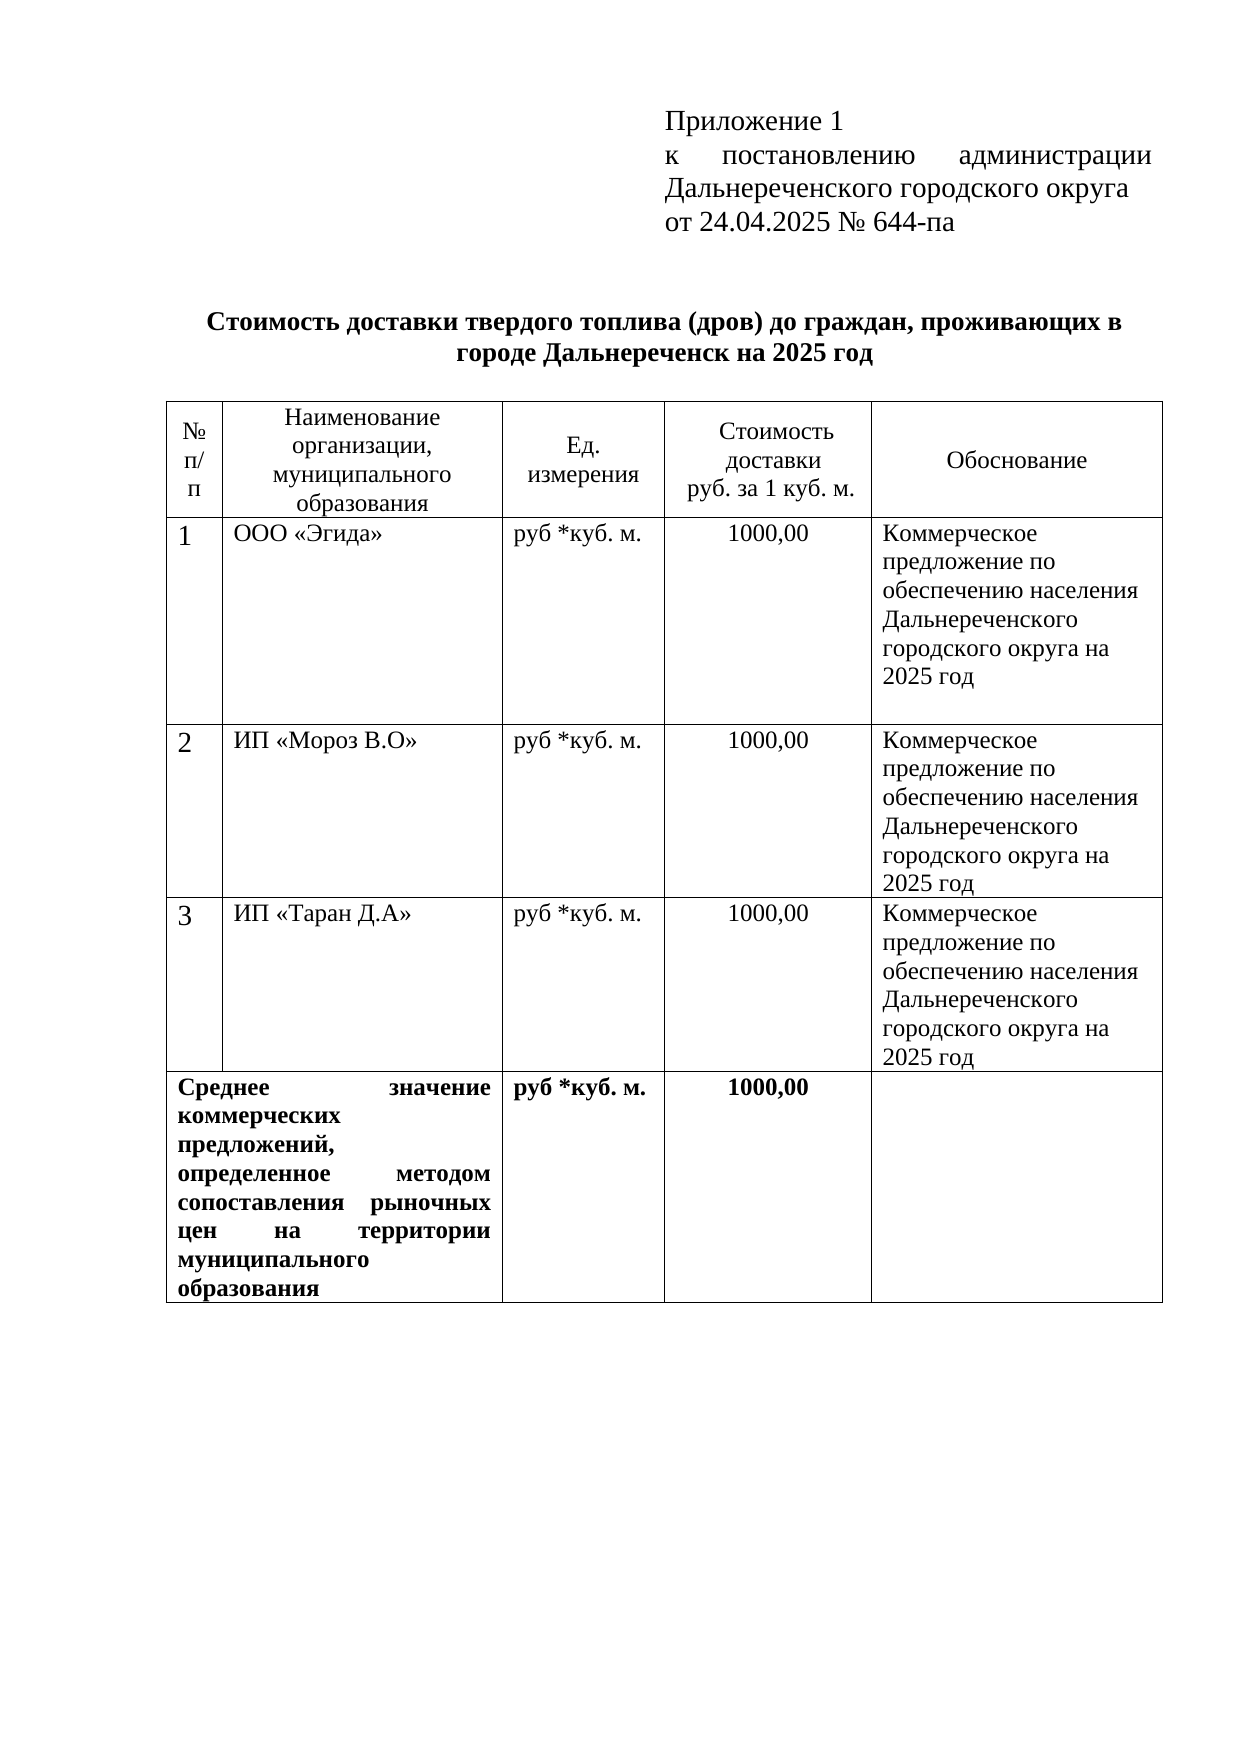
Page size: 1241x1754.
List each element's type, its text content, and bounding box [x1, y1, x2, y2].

text Стоимость доставки твердого топлива (дров) до граждан, проживающих в городе Дальнереченск на 2025 год [177, 305, 1152, 367]
table_cell ИП «Мороз В.О» [223, 725, 502, 897]
table_cell Среднее значение коммерческих предложений, определенное методом сопоставления рыночных цен на территории муниципального образования [167, 1072, 502, 1302]
text от 24.04.2025 № 644-па [664, 204, 1152, 238]
table_header № п/п [167, 402, 222, 517]
table_cell Коммерческое предложение по обеспечению населения Дальнереченского городского округа на 2025 год [872, 518, 1162, 724]
table_cell 1000,00 [665, 898, 871, 1071]
table_cell 1000,00 [665, 1072, 871, 1302]
table_cell Коммерческое предложение по обеспечению населения Дальнереченского городского округа на 2025 год [872, 898, 1162, 1071]
text Приложение 1 [177, 103, 1152, 137]
table_cell руб *куб. м. [503, 1072, 664, 1302]
table_cell руб *куб. м. [503, 518, 664, 724]
table_cell 2 [167, 725, 222, 897]
table_cell руб *куб. м. [503, 898, 664, 1071]
table_header Наименование организации, муниципального образования [223, 402, 502, 517]
table_cell ИП «Таран Д.А» [223, 898, 502, 1071]
table_cell Коммерческое предложение по обеспечению населения Дальнереченского городского округа на 2025 год [872, 725, 1162, 897]
table_cell [872, 1072, 1162, 1302]
table_cell руб *куб. м. [503, 725, 664, 897]
table_header Стоимость доставки руб. за 1 куб. м. [665, 402, 871, 517]
table_header Ед. измерения [503, 402, 664, 517]
table_cell 1000,00 [665, 518, 871, 724]
table_cell ООО «Эгида» [223, 518, 502, 724]
table_cell 3 [167, 898, 222, 1071]
table_cell 1 [167, 518, 222, 724]
table_header Обоснование [872, 402, 1162, 517]
text к постановлению администрации Дальнереченского городского округа [664, 137, 1152, 204]
table_cell 1000,00 [665, 725, 871, 897]
